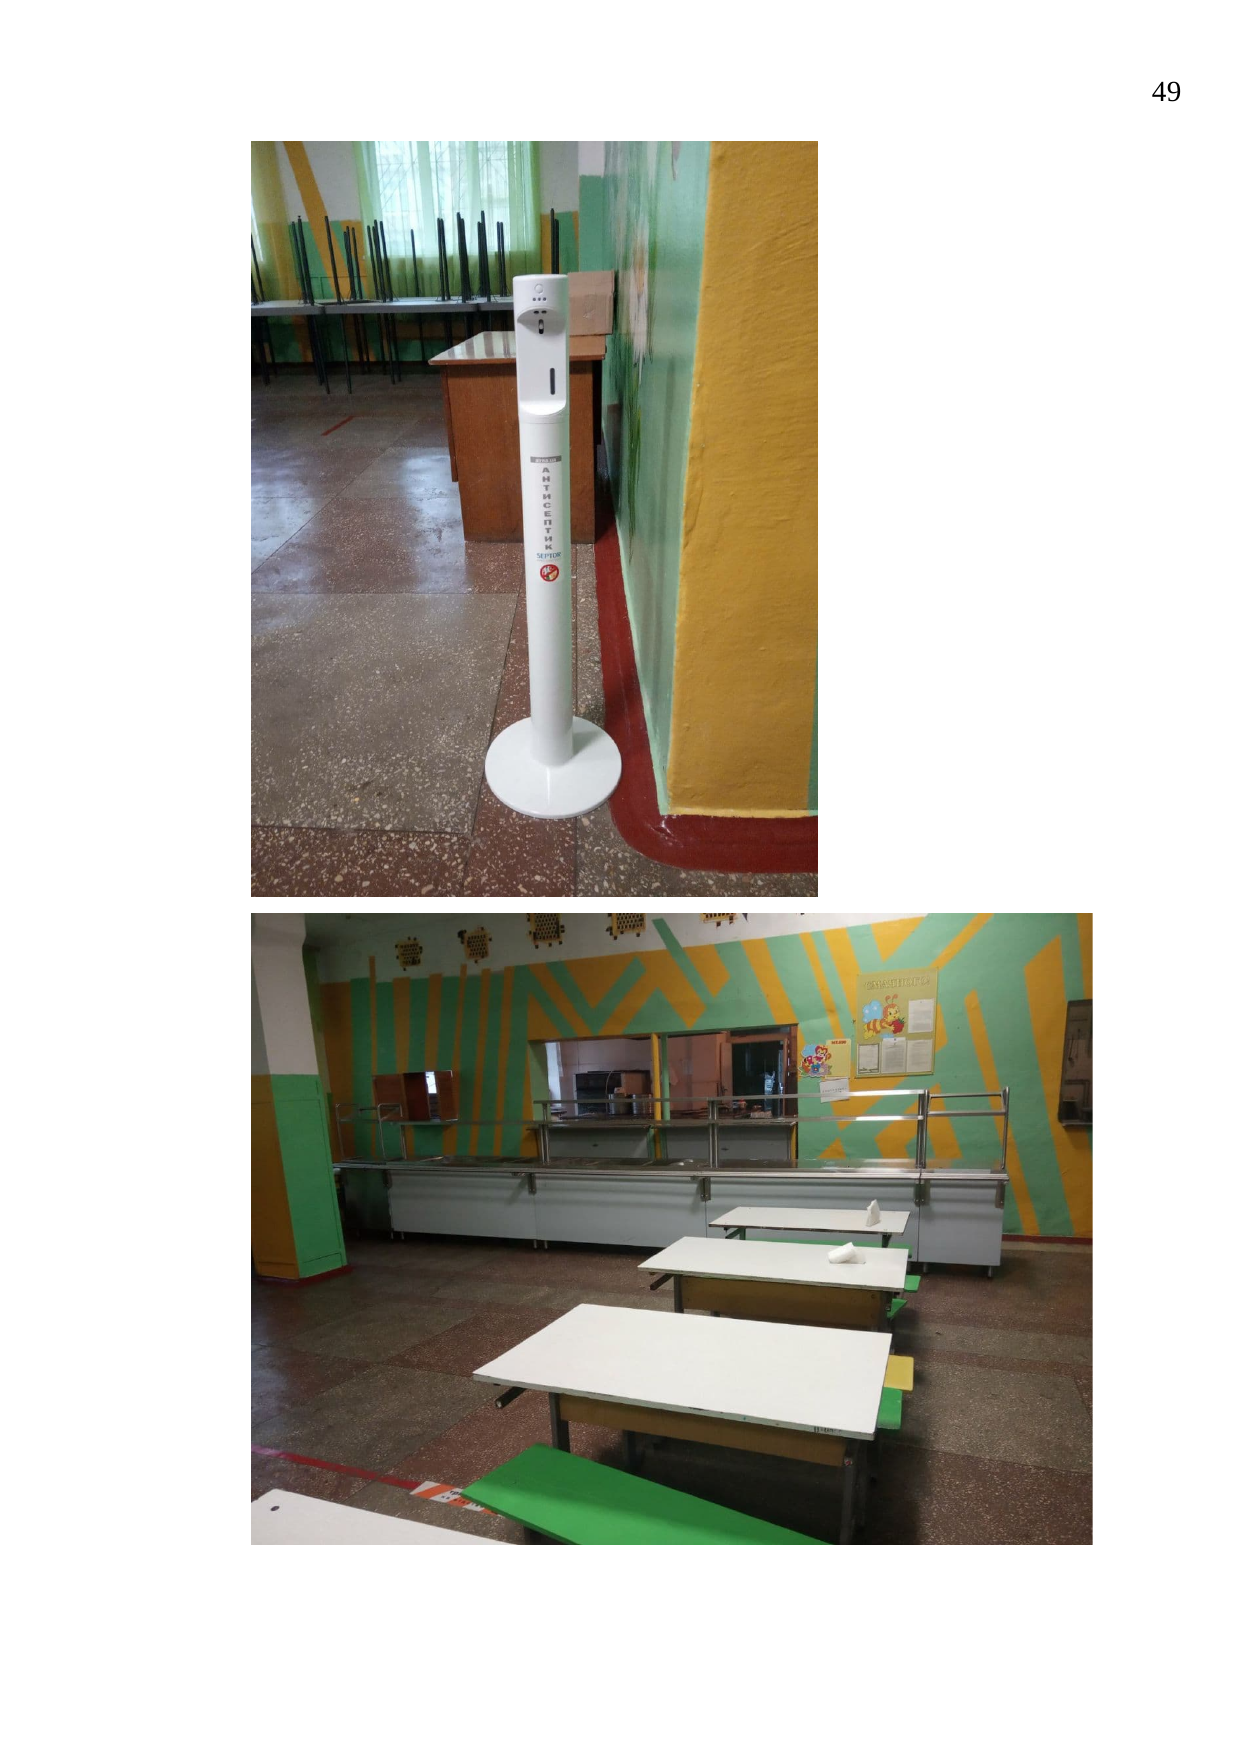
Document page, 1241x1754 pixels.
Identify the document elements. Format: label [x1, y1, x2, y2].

picture [251, 913, 1093, 1545]
picture [251, 141, 818, 897]
